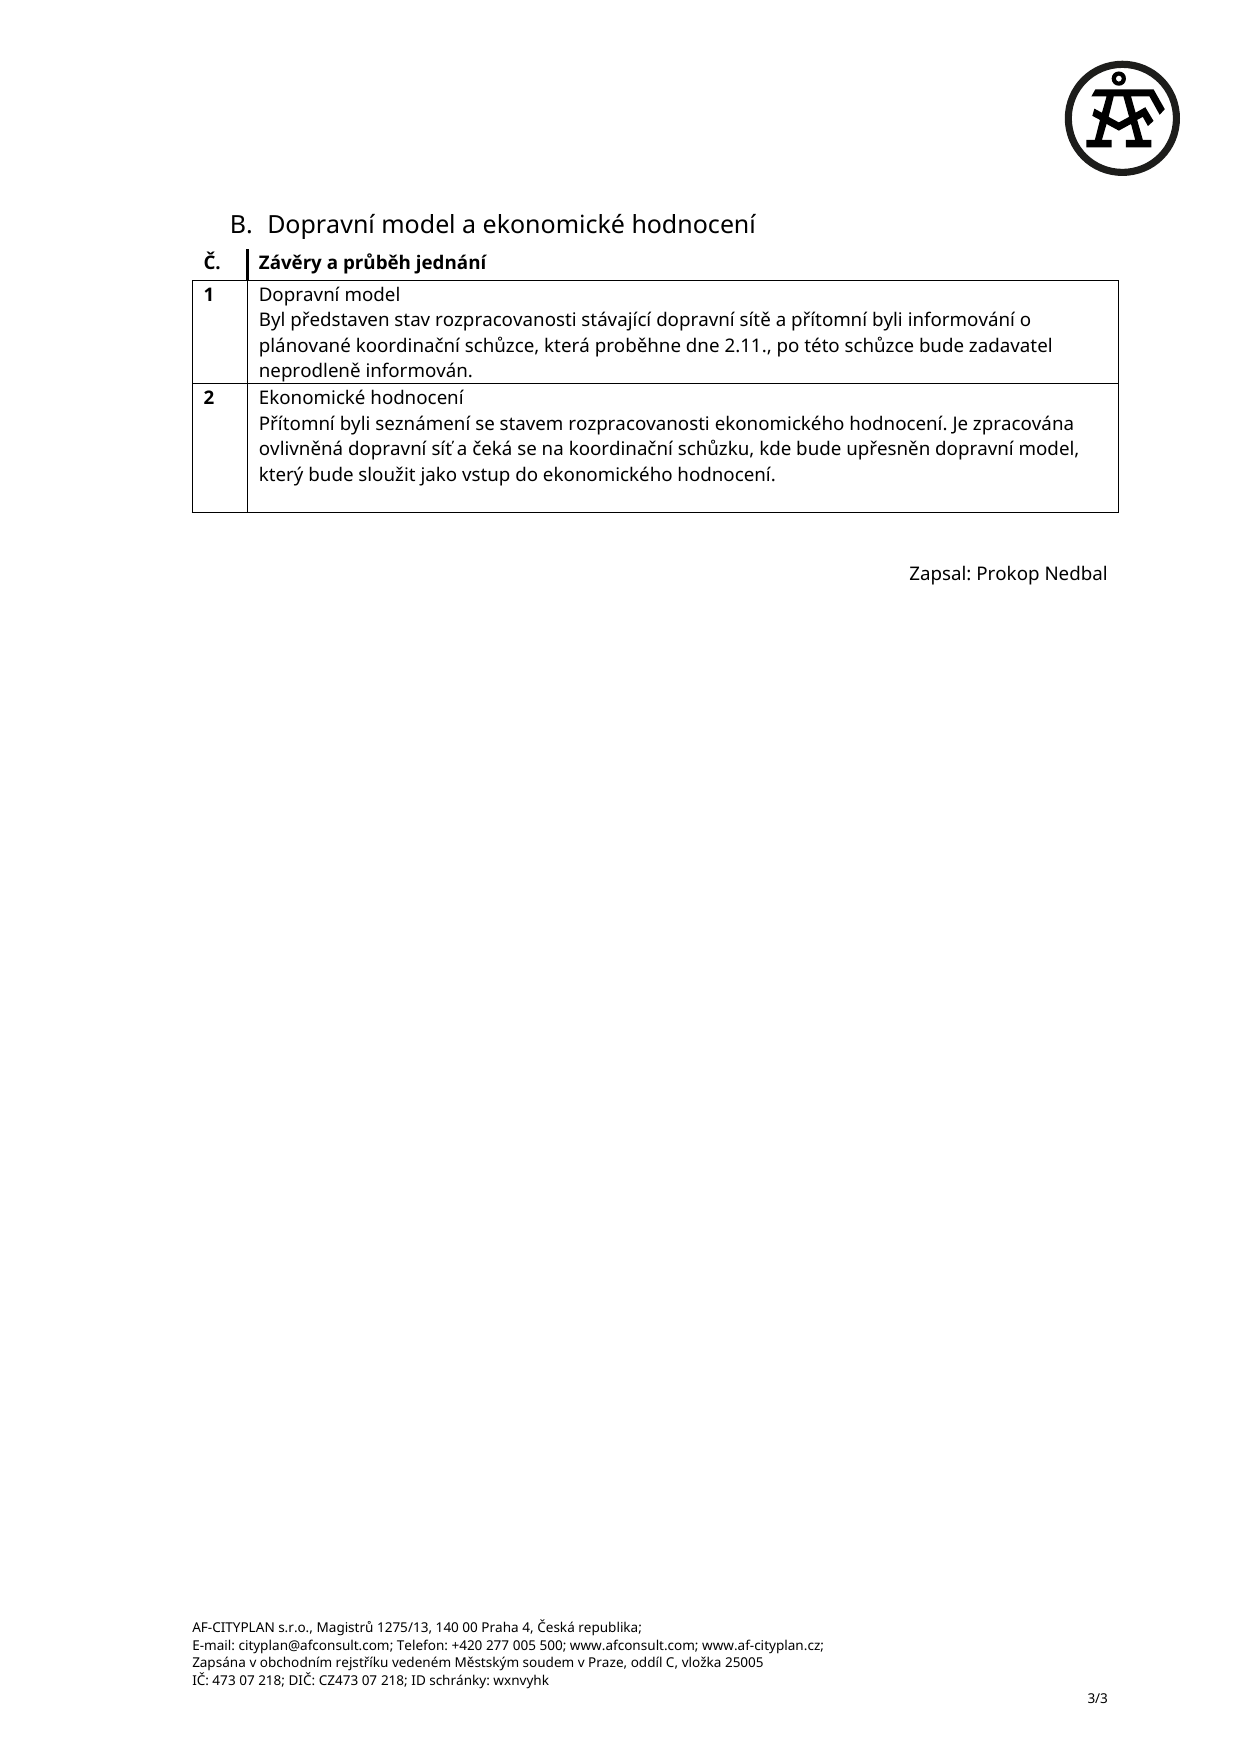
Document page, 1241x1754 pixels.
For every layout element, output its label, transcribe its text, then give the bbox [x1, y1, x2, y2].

text Zapsal: Prokop Nedbal [192, 560, 1107, 586]
table_header Závěry a průběh jednání [249, 249, 1119, 280]
table_header Č. [192, 249, 246, 280]
table_cell Dopravní model Byl představen stav rozpracovanosti stávající dopravní sítě a přítomní byli informování o plánované koordinační schůzce, která proběhne dne 2.11., po této schůzce bude zadavatel neprodleně informován. [248, 281, 1118, 383]
table_cell 2 [193, 384, 247, 512]
table_cell Ekonomické hodnocení Přítomní byli seznámení se stavem rozpracovanosti ekonomického hodnocení. Je zpracována ovlivněná dopravní síť a čeká se na koordinační schůzku, kde bude upřesněn dopravní model, který bude sloužit jako vstup do ekonomického hodnocení. [248, 384, 1118, 512]
table_cell 1 [193, 281, 247, 383]
title Dopravní model a ekonomické hodnocení [229, 207, 1107, 241]
